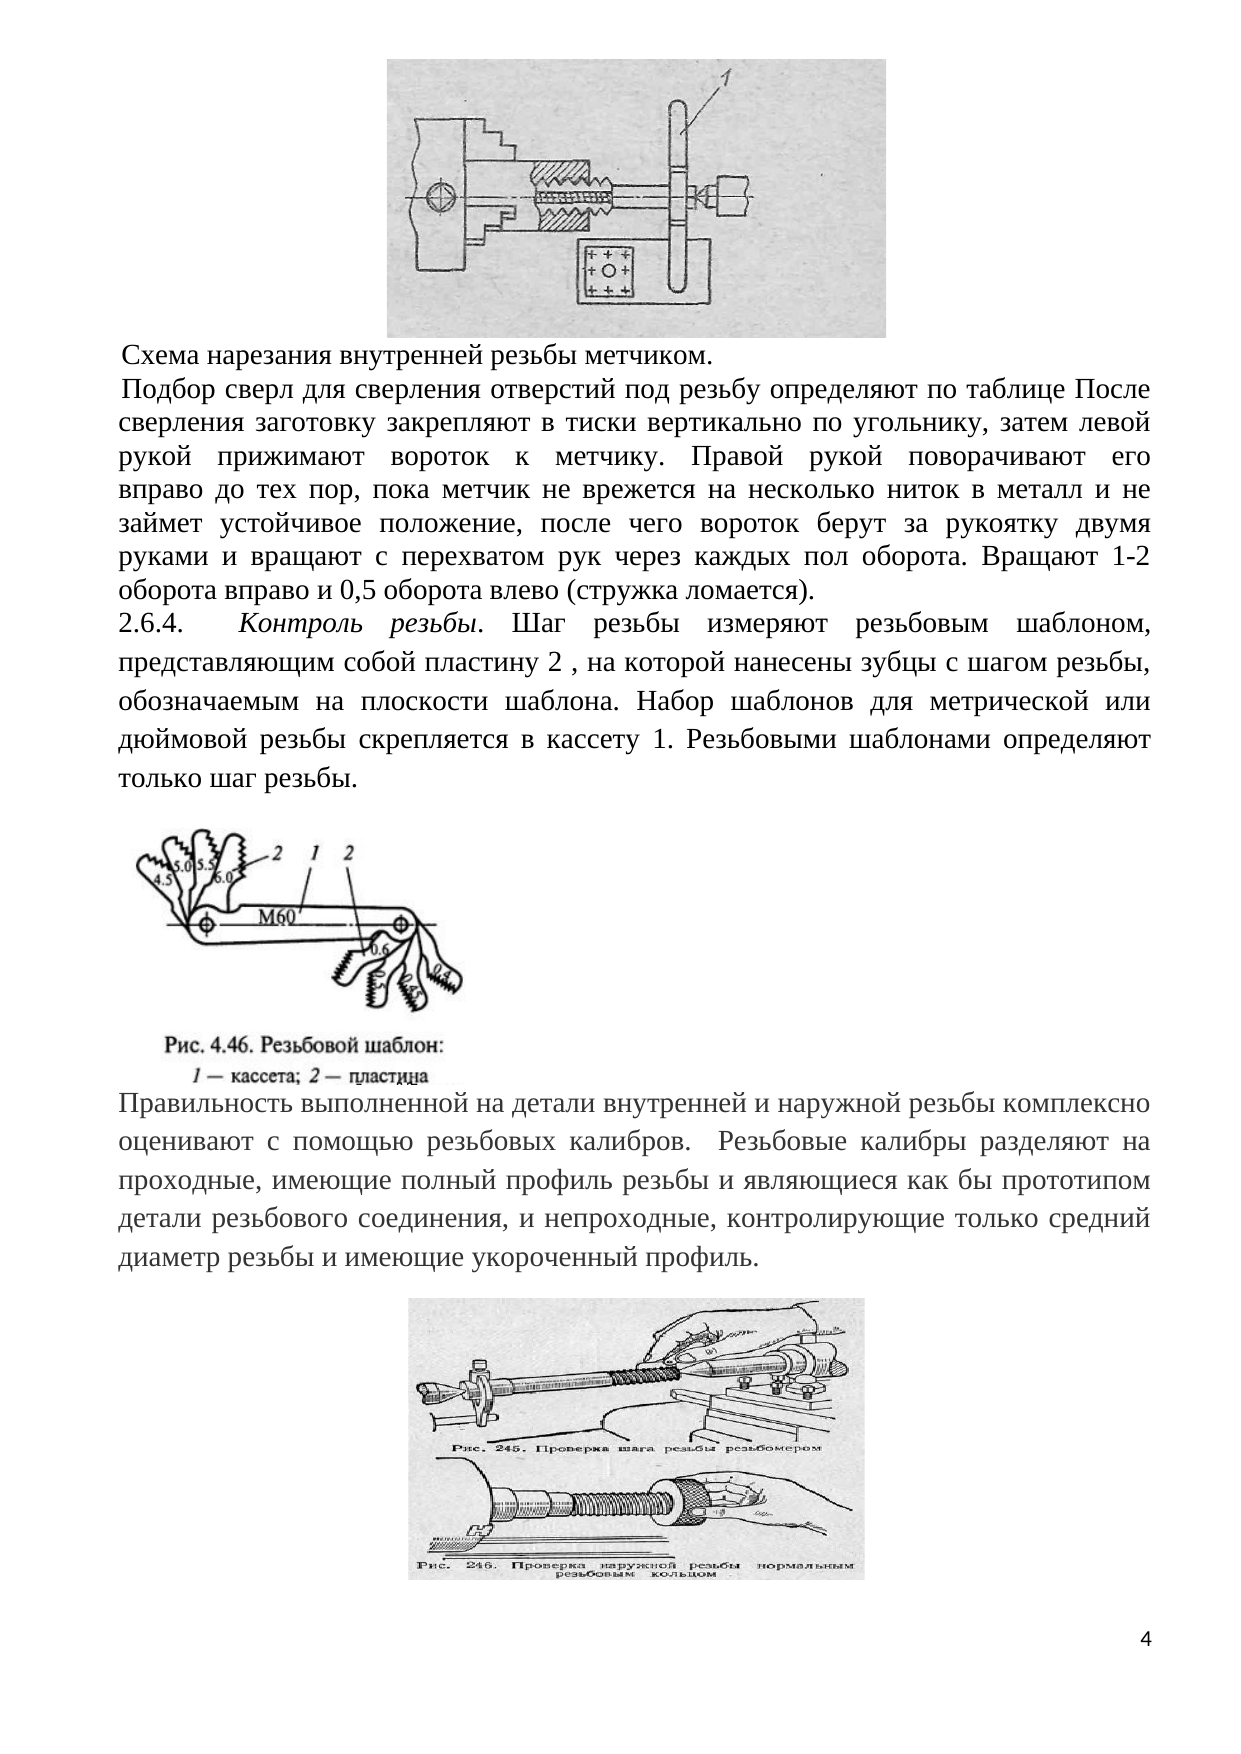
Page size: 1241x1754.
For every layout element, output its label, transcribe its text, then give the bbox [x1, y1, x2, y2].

picture [121, 819, 468, 1085]
text Схема нарезания внутренней резьбы метчиком. [121, 337, 1152, 371]
text Подбор сверл для сверления отверстий под резьбу определяют по таблице После сверления заготовку закрепляют в тиски вертикально по угольнику, затем левой рукой прижимают вороток к метчику. Правой рукой поворачивают его вправо до тех пор, пока метчик не врежется на несколько ниток в металл и не займет устойчивое положение, после чего вороток берут за рукоятку двумя руками и вращают с перехватом рук через каждых пол оборота. Вращают 1-2 оборота вправо и 0,5 оборота влево (стружка ломается). [118, 371, 1152, 606]
text 2.6.4. Контроль резьбы. Шаг резьбы измеряют резьбовым шаблоном, представляющим собой пластину 2 , на которой нанесены зубцы с шагом резьбы, обозначаемым на плоскости шаблона. Набор шаблонов для метрической или дюймовой резьбы скрепляется в кассету 1. Резьбовыми шаблонами определяют только шаг резьбы. [118, 606, 1152, 793]
picture [386, 59, 887, 338]
picture [408, 1298, 865, 1580]
text Правильность выполненной на детали внутренней и наружной резьбы комплексно оценивают с помощью резьбовых калибров. Резьбовые калибры разделяют на проходные, имеющие полный профиль резьбы и являющиеся как бы прототипом детали резьбового соединения, и непроходные, контролирующие только средний диаметр резьбы и имеющие укороченный профиль. [118, 1085, 1152, 1272]
